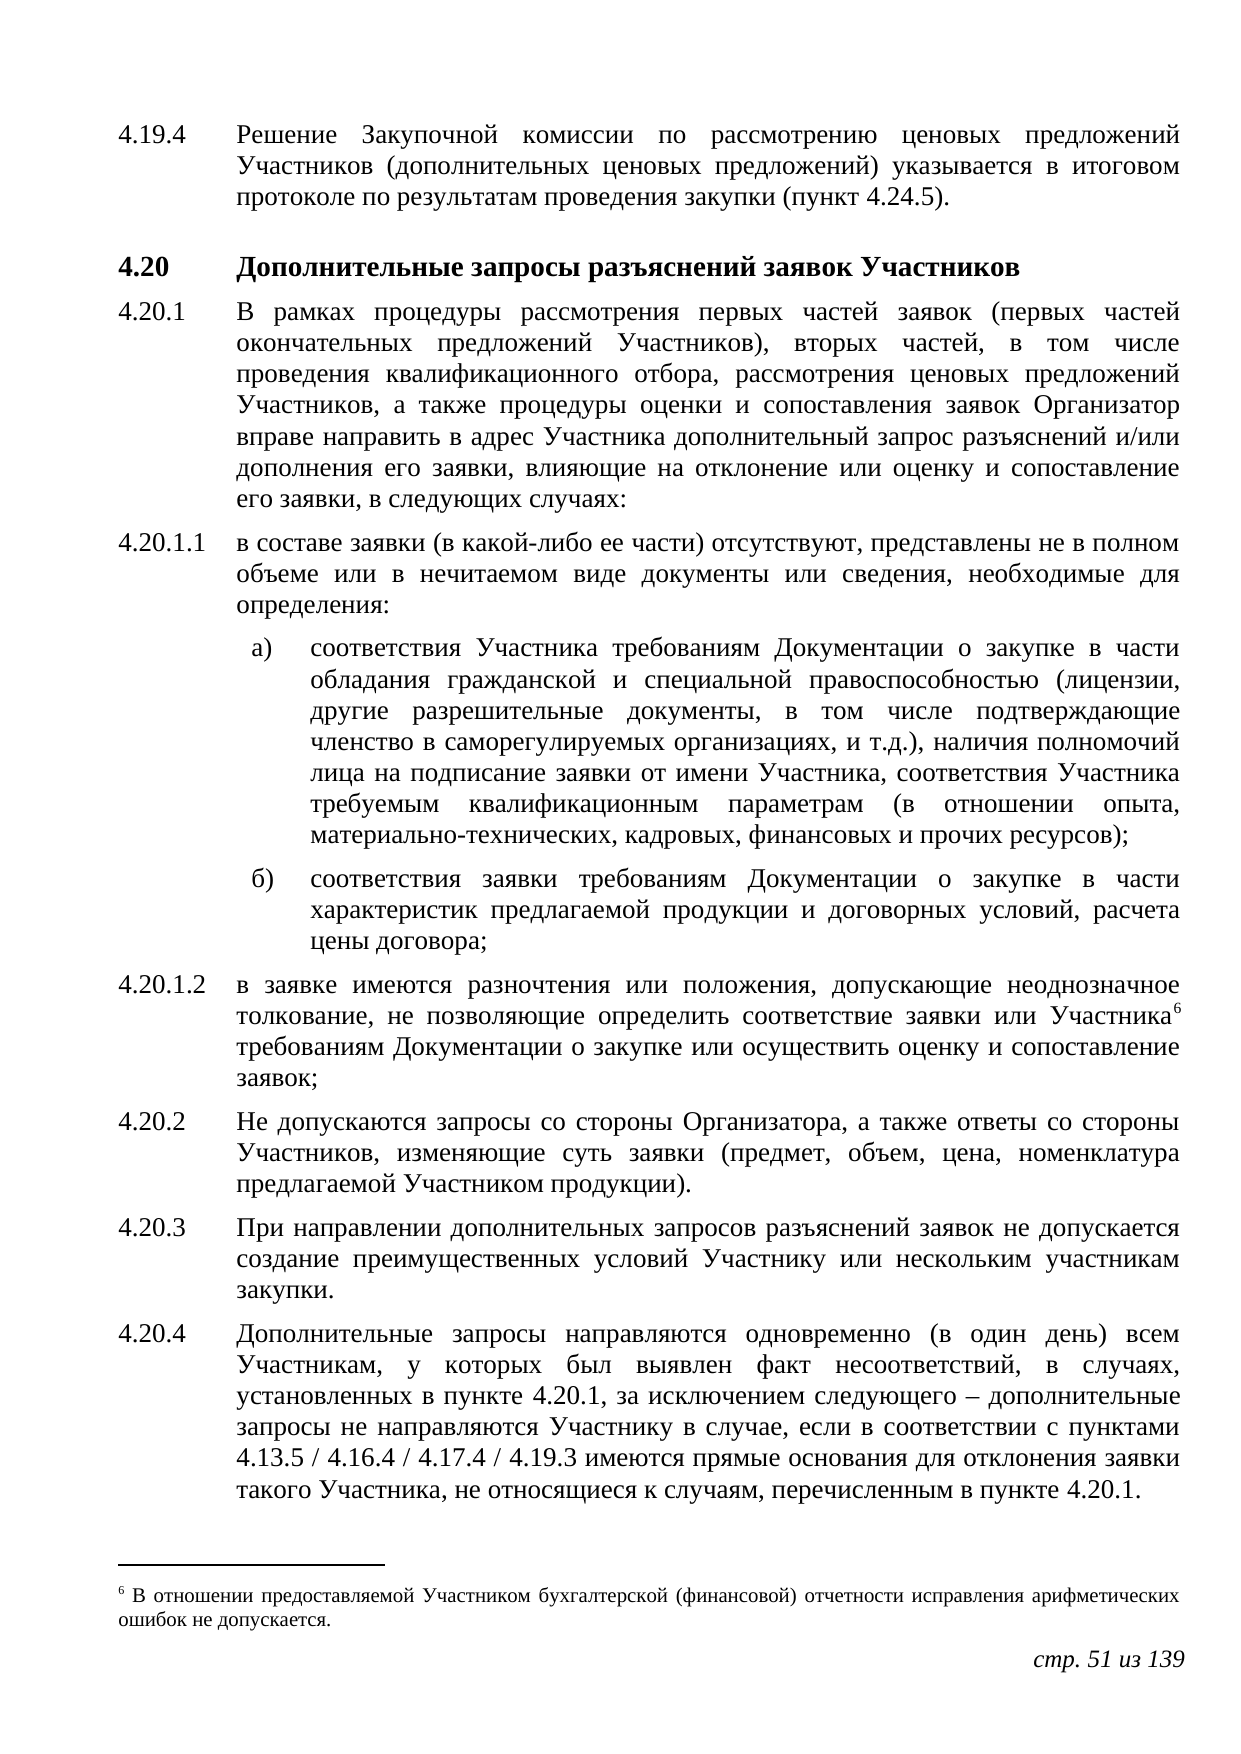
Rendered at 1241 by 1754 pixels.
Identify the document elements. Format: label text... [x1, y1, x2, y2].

text Не допускаются запросы со стороны Организатора, а также ответы со стороны Участников, изменяющие суть заявки (предмет, объем, цена, номенклатура предлагаемой Участником продукции). [118, 1105, 1181, 1198]
text Дополнительные запросы направляются одновременно (в один день) всем Участникам, у которых был выявлен факт несоответствий, в случаях, установленных в пункте 4.20.1, за исключением следующего – дополнительные запросы не направляются Участнику в случае, если в соответствии с пунктами 4.13.5 / 4.16.4 / 4.17.4 / 4.19.3 имеются прямые основания для отклонения заявки такого Участника, не относящиеся к случаям, перечисленным в пункте 4.20.1. [118, 1317, 1181, 1504]
text При направлении дополнительных запросов разъяснений заявок не допускается создание преимущественных условий Участнику или нескольким участникам закупки. [118, 1211, 1181, 1304]
text соответствия заявки требованиям Документации о закупке в части характеристик предлагаемой продукции и договорных условий, расчета цены договора; [251, 862, 1181, 956]
list в составе заявки (в какой-либо ее части) отсутствуют, представлены не в полном объеме или в нечитаемом виде документы или сведения, необходимые для определения: [118, 526, 1181, 619]
subtitle Дополнительные запросы разъяснений заявок Участников [118, 249, 1181, 283]
text В рамках процедуры рассмотрения первых частей заявок (первых частей окончательных предложений Участников), вторых частей, в том числе проведения квалификационного отбора, рассмотрения ценовых предложений Участников, а также процедуры оценки и сопоставления заявок Организатор вправе направить в адрес Участника дополнительный запрос разъяснений и/или дополнения его заявки, влияющие на отклонение или оценку и сопоставление его заявки, в следующих случаях: [118, 295, 1181, 513]
list в заявке имеются разночтения или положения, допускающие неоднозначное толкование, не позволяющие определить соответствие заявки или Участника требованиям Документации о закупке или осуществить оценку и сопоставление заявок; [118, 968, 1181, 1093]
text Решение Закупочной комиссии по рассмотрению ценовых предложений Участников (дополнительных ценовых предложений) указывается в итоговом протоколе по результатам проведения закупки (пункт 4.24.5). [118, 118, 1181, 212]
text соответствия Участника требованиям Документации о закупке в части обладания гражданской и специальной правоспособностью (лицензии, другие разрешительные документы, в том числе подтверждающие членство в саморегулируемых организациях, и т.д.), наличия полномочий лица на подписание заявки от имени Участника, соответствия Участника требуемым квалификационным параметрам (в отношении опыта, материально-технических, кадровых, финансовых и прочих ресурсов); [251, 632, 1181, 849]
